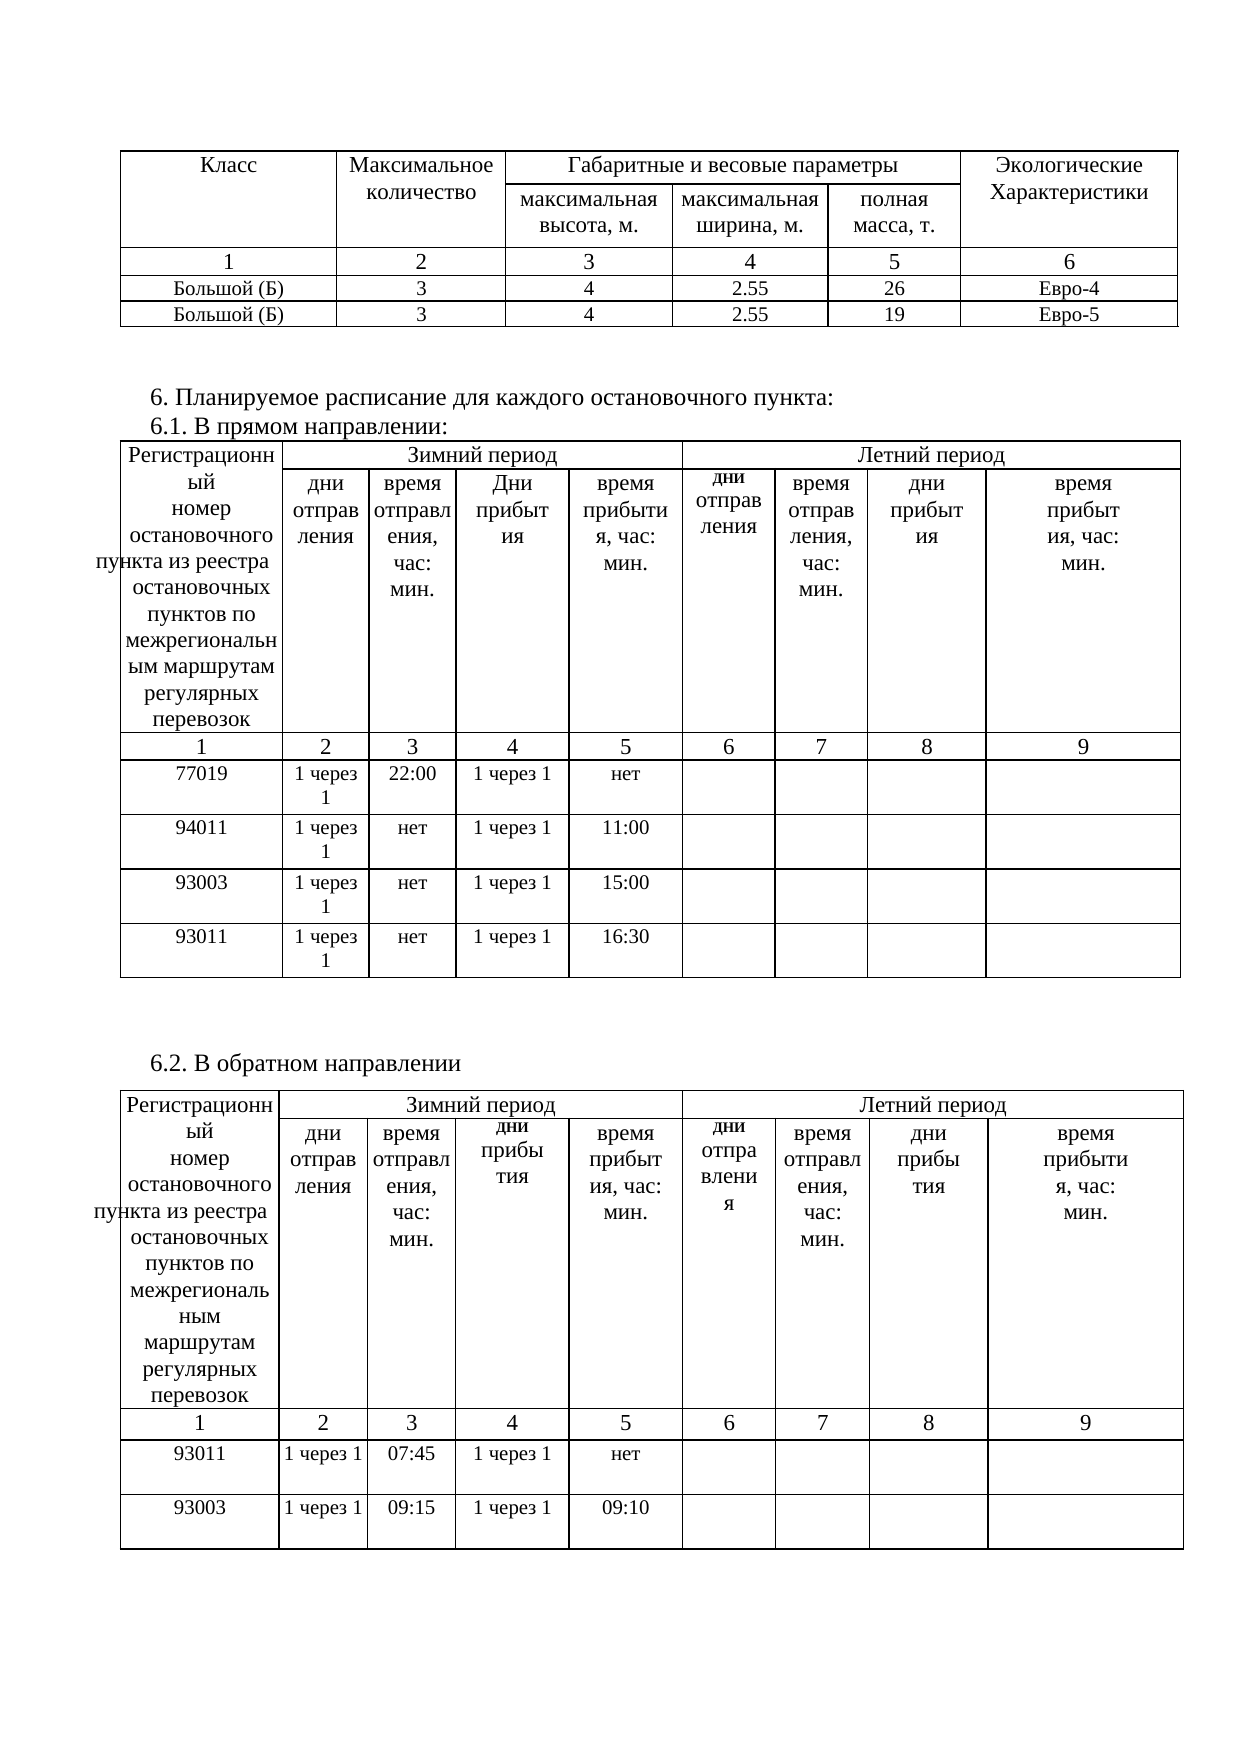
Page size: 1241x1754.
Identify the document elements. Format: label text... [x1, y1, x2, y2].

table_cell ДНИ прибы тия [456, 1119, 568, 1407]
table_cell 3 [337, 276, 505, 300]
table_cell 22:00 [370, 761, 455, 814]
table_header Летний период [683, 442, 1180, 468]
table_cell 77019 [121, 761, 282, 814]
table_cell 26 [829, 276, 960, 300]
table_cell [868, 924, 985, 977]
table_cell дни отправ ления [283, 470, 368, 731]
table_cell [683, 761, 774, 814]
table_cell [776, 761, 867, 814]
table_cell 1 через 1 [283, 870, 368, 922]
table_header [121, 1091, 278, 1407]
table_cell [683, 1441, 775, 1494]
table_cell [776, 1495, 869, 1548]
table_cell 4 [506, 276, 672, 300]
table_cell время прибыт ия, час: мин. [987, 470, 1180, 731]
table_cell 15:00 [570, 870, 682, 922]
table_cell [776, 815, 867, 868]
table_cell максимальная ширина, м. [673, 185, 827, 247]
table_cell 4 [673, 248, 827, 274]
table_cell 2 [337, 248, 505, 274]
table_cell [868, 870, 985, 922]
table_cell время отправл ения, час: мин. [370, 470, 455, 731]
table_cell [987, 924, 1180, 977]
table_cell нет [370, 815, 455, 868]
table_cell 4 [506, 302, 672, 326]
table_cell 7 [776, 733, 867, 759]
table_header Регистрационный номер остановочного пункта из реестра остановочных пунктов по межрегиональным маршрутам регулярных перевозок [121, 442, 282, 731]
table_cell [989, 1495, 1183, 1548]
table_cell 07:45 [368, 1441, 455, 1494]
table_cell Большой (Б) [121, 302, 336, 326]
table_cell Большой (Б) [121, 276, 336, 300]
table_cell 4 [456, 1409, 568, 1439]
table_cell [987, 870, 1180, 922]
table_header Зимний период [280, 1091, 682, 1118]
table_cell 6 [683, 1409, 775, 1439]
table_cell [868, 761, 985, 814]
table_cell Дни прибыт ия [457, 470, 568, 731]
table_cell 93003 [121, 870, 282, 922]
table_header Максимальное количество [337, 152, 505, 247]
table_cell 6 [683, 733, 774, 759]
table_cell 2 [280, 1409, 367, 1439]
text 6.1. В прямом направлении: [150, 411, 1090, 440]
table_cell 3 [370, 733, 455, 759]
table_header Летний период [683, 1091, 1183, 1118]
table_cell 2.55 [673, 302, 827, 326]
table_cell [776, 870, 867, 922]
table_cell 19 [829, 302, 960, 326]
table_cell 2.55 [673, 276, 827, 300]
table_cell время отправ ления, час: мин. [776, 470, 867, 731]
table_cell 5 [829, 248, 960, 274]
table_cell 1 через 1 [457, 761, 568, 814]
table_cell 1 через 1 [283, 924, 368, 977]
text 6.2. В обратном направлении [150, 1048, 1090, 1077]
table_cell 9 [987, 733, 1180, 759]
table_header Класс [121, 152, 336, 247]
table_cell 1 через 1 [280, 1495, 367, 1548]
table_cell 8 [868, 733, 985, 759]
table_cell [776, 924, 867, 977]
table_cell [870, 1441, 987, 1494]
table_cell 16:30 [570, 924, 682, 977]
table_cell 6 [961, 248, 1177, 274]
table_cell [987, 815, 1180, 868]
table_cell ДНИ отпра влени я [683, 1119, 775, 1407]
table_cell [683, 924, 774, 977]
table_cell 3 [337, 302, 505, 326]
table_cell 1 через 1 [457, 924, 568, 977]
table_cell нет [570, 1441, 682, 1494]
table_cell 94011 [121, 815, 282, 868]
table_cell 7 [776, 1409, 869, 1439]
table_cell 1 [121, 248, 336, 274]
table_cell 11:00 [570, 815, 682, 868]
table_cell 93003 [121, 1495, 278, 1548]
table_cell время прибыт ия, час: мин. [570, 1119, 682, 1407]
table_cell 4 [457, 733, 568, 759]
table_cell [683, 870, 774, 922]
table_cell 5 [570, 1409, 682, 1439]
table_cell [776, 1441, 869, 1494]
table_cell 5 [570, 733, 682, 759]
table_cell 1 через 1 [457, 870, 568, 922]
table_cell время прибыти я, час: мин. [570, 470, 682, 731]
table_cell [868, 815, 985, 868]
table_cell время прибыти я, час: мин. [989, 1119, 1183, 1407]
table_cell нет [370, 924, 455, 977]
table_cell 3 [368, 1409, 455, 1439]
table_cell 1 через 1 [283, 761, 368, 814]
table_cell Евро-4 [961, 276, 1177, 300]
table_cell [987, 761, 1180, 814]
table_cell 93011 [121, 924, 282, 977]
table_cell 1 через 1 [456, 1495, 568, 1548]
table_cell время отправл ения, час: мин. [776, 1119, 869, 1407]
table_cell 1 через 1 [280, 1441, 367, 1494]
table_cell [870, 1495, 987, 1548]
table_cell 1 через 1 [457, 815, 568, 868]
table_cell [683, 1495, 775, 1548]
table_cell дни прибыт ия [868, 470, 985, 731]
table_header Габаритные и весовые параметры [506, 152, 960, 183]
table_cell полная масса, т. [829, 185, 960, 247]
table_cell 1 [121, 1409, 278, 1439]
table_cell нет [570, 761, 682, 814]
table_cell дни отправ ления [280, 1119, 367, 1407]
table_cell 93011 [121, 1441, 278, 1494]
table_cell дни прибы тия [870, 1119, 987, 1407]
table_cell 2 [283, 733, 368, 759]
table_cell [683, 815, 774, 868]
table_cell максимальная высота, м. [506, 185, 672, 247]
table_cell 1 через 1 [283, 815, 368, 868]
table_cell Евро-5 [961, 302, 1177, 326]
table_cell 1 [121, 733, 282, 759]
table_cell 9 [989, 1409, 1183, 1439]
table_cell 1 через 1 [456, 1441, 568, 1494]
table_header Экологические Характеристики [961, 152, 1177, 247]
table_cell 09:10 [570, 1495, 682, 1548]
text 6. Планируемое расписание для каждого остановочного пункта: [150, 382, 1090, 411]
table_cell 3 [506, 248, 672, 274]
table_cell 09:15 [368, 1495, 455, 1548]
table_cell ДНИ отправ ления [683, 470, 774, 731]
table_cell время отправл ения, час: мин. [368, 1119, 455, 1407]
table_header Зимний период [283, 442, 682, 468]
table_cell 8 [870, 1409, 987, 1439]
table_cell нет [370, 870, 455, 922]
table_cell [989, 1441, 1183, 1494]
